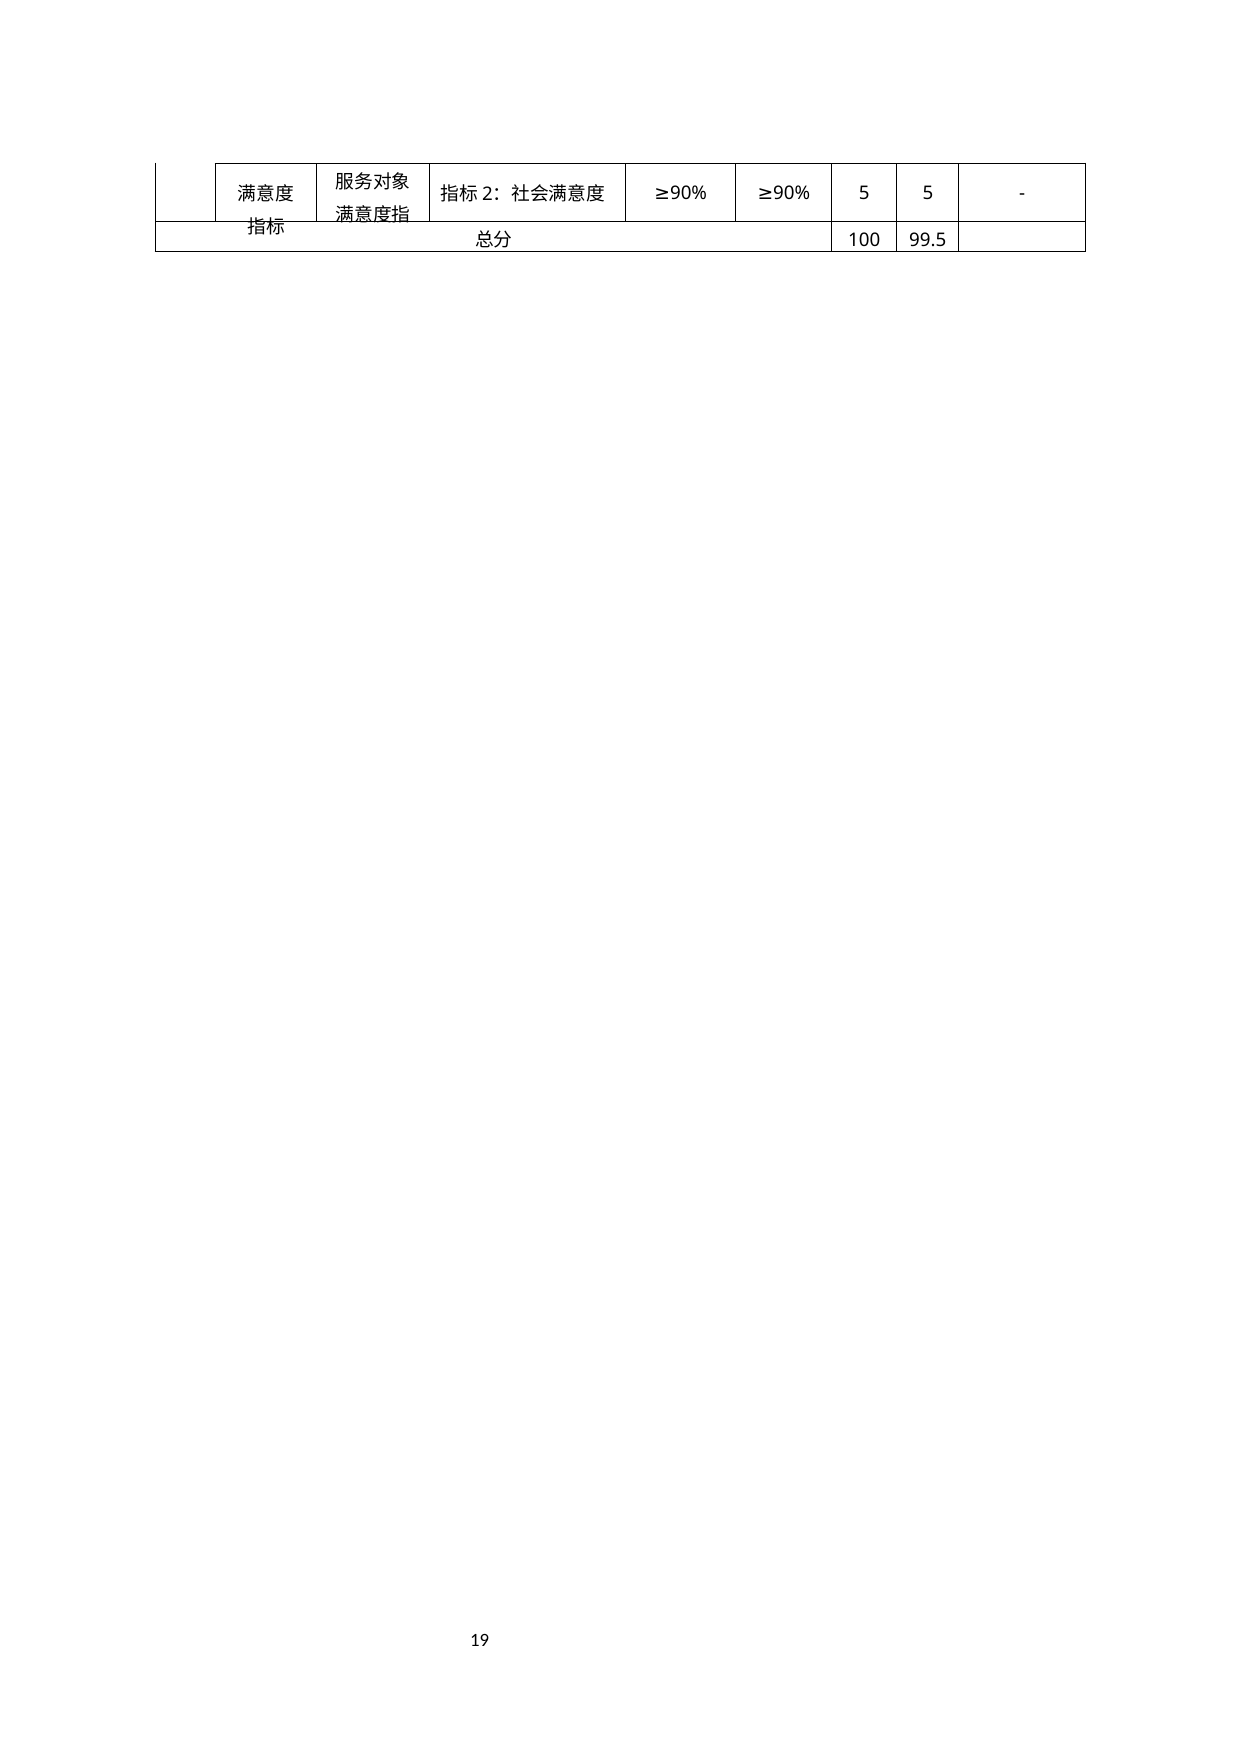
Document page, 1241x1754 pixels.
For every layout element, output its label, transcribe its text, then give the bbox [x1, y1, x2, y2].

table_cell - [959, 164, 1085, 221]
table_cell 99.5 [897, 222, 958, 251]
table_cell 5 [832, 164, 896, 221]
table_cell 总分 [156, 222, 831, 251]
table_cell 100 [832, 222, 896, 251]
table_cell 服务对象满意度指标 [317, 164, 429, 221]
table_cell [959, 222, 1085, 251]
table_cell 5 [897, 164, 958, 221]
table_cell ≥90% [736, 164, 831, 221]
table_cell ≥90% [626, 164, 735, 221]
table_cell 满意度 指标 [216, 164, 316, 221]
table_cell 指标2：社会满意度 [430, 164, 625, 221]
